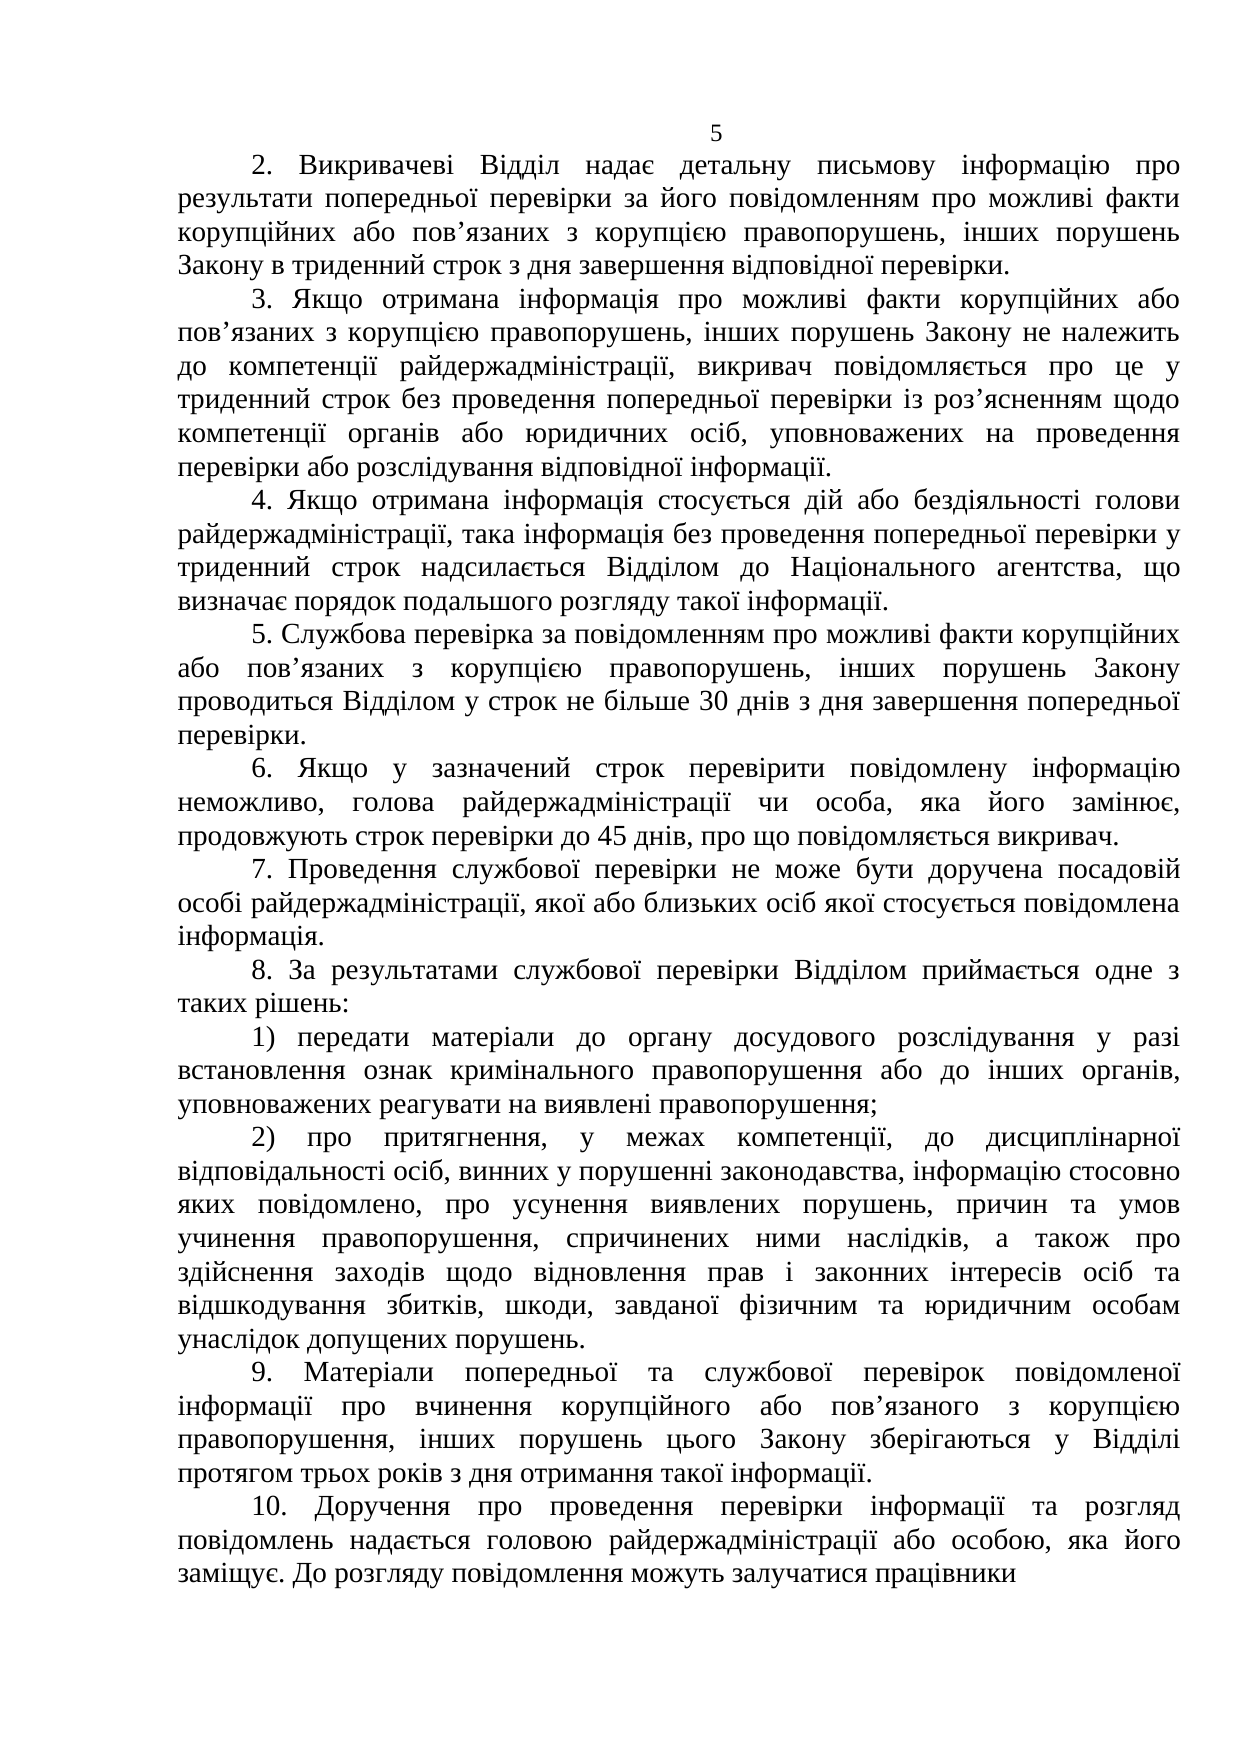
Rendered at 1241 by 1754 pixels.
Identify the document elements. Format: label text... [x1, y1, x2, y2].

text 8. За результатами службової перевірки Відділом приймається одне з таких рішень: [177, 952, 1181, 1019]
text 5. Службова перевірка за повідомленням про можливі факти корупційних або пов’язаних з корупцією правопорушень, інших порушень Закону проводиться Відділом у строк не більше 30 днів з дня завершення попередньої перевірки. [177, 616, 1181, 751]
text 2. Викривачеві Відділ надає детальну письмову інформацію про результати попередньої перевірки за його повідомленням про можливі факти корупційних або пов’язаних з корупцією правопорушень, інших порушень Закону в триденний строк з дня завершення відповідної перевірки. [177, 147, 1181, 281]
text 2) про притягнення, у межах компетенції, до дисциплінарної відповідальності осіб, винних у порушенні законодавства, інформацію стосовно яких повідомлено, про усунення виявлених порушень, причин та умов учинення правопорушення, спричинених ними наслідків, а також про здійснення заходів щодо відновлення прав і законних інтересів осіб та відшкодування збитків, шкоди, завданої фізичним та юридичним особам унаслідок допущених порушень. [177, 1119, 1181, 1354]
text 6. Якщо у зазначений строк перевірити повідомлену інформацію неможливо, голова райдержадміністрації чи особа, яка його замінює, продовжують строк перевірки до 45 днів, про що повідомляється викривач. [177, 751, 1181, 851]
text 4. Якщо отримана інформація стосується дій або бездіяльності голови райдержадміністрації, така інформація без проведення попередньої перевірки у триденний строк надсилається Відділом до Національного агентства, що визначає порядок подальшого розгляду такої інформації. [177, 482, 1181, 616]
text 7. Проведення службової перевірки не може бути доручена посадовій особі райдержадміністрації, якої або близьких осіб якої стосується повідомлена інформація. [177, 851, 1181, 952]
text 10. Доручення про проведення перевірки інформації та розгляд повідомлень надається головою райдержадміністрації або особою, яка його заміщує. До розгляду повідомлення можуть залучатися працівники [177, 1488, 1181, 1589]
text 5 [177, 118, 1181, 147]
text 3. Якщо отримана інформація про можливі факти корупційних або пов’язаних з корупцією правопорушень, інших порушень Закону не належить до компетенції райдержадміністрації, викривач повідомляється про це у триденний строк без проведення попередньої перевірки із роз’ясненням щодо компетенції органів або юридичних осіб, уповноважених на проведення перевірки або розслідування відповідної інформації. [177, 281, 1181, 482]
text 9. Матеріали попередньої та службової перевірок повідомленої інформації про вчинення корупційного або пов’язаного з корупцією правопорушення, інших порушень цього Закону зберігаються у Відділі протягом трьох років з дня отримання такої інформації. [177, 1354, 1181, 1488]
text 1) передати матеріали до органу досудового розслідування у разі встановлення ознак кримінального правопорушення або до інших органів, уповноважених реагувати на виявлені правопорушення; [177, 1019, 1181, 1119]
